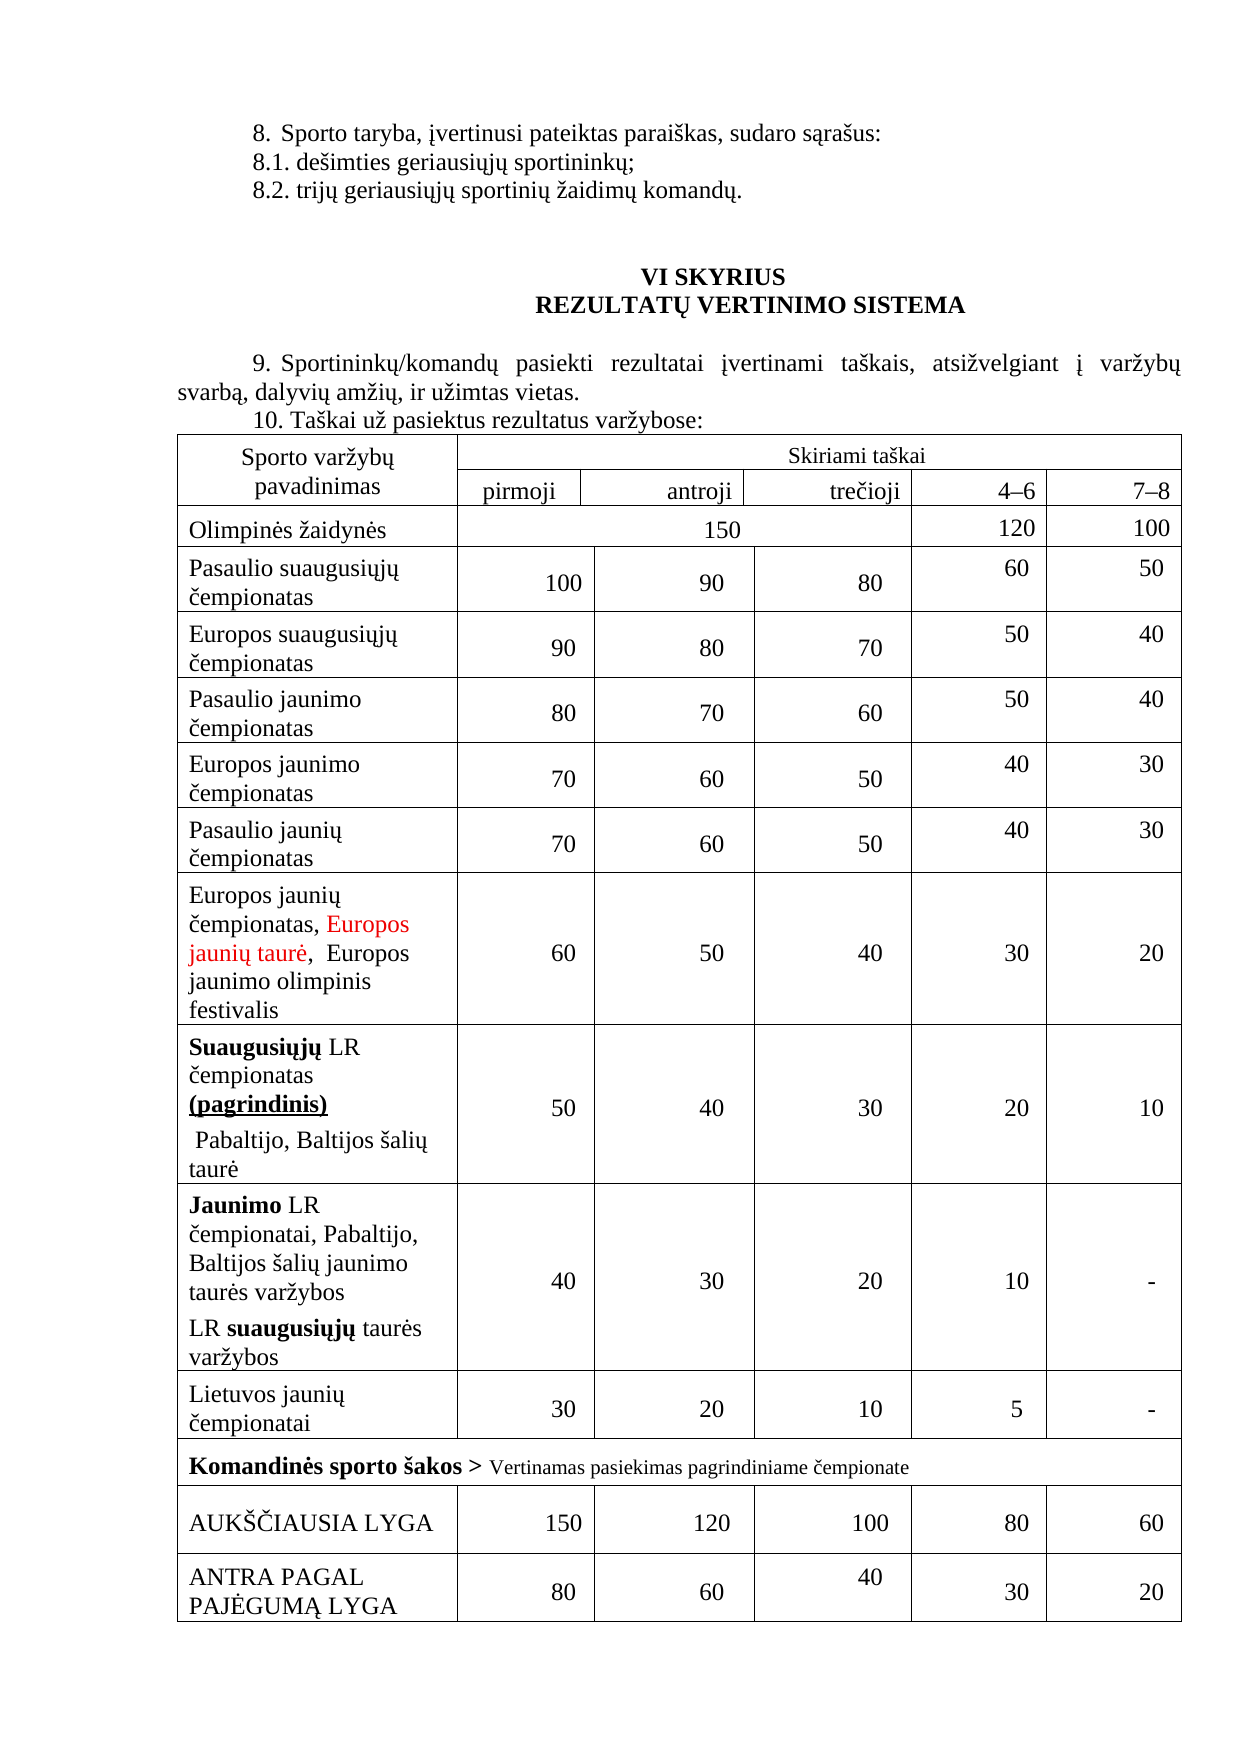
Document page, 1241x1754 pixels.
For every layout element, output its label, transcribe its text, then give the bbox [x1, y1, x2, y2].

table_cell AUKŠČIAUSIA LYGA [178, 1486, 457, 1553]
table_cell Pasaulio suaugusiųjų čempionatas [178, 547, 457, 611]
table_cell 4–6 [912, 470, 1046, 505]
table_cell 80 [912, 1486, 1046, 1553]
table_cell 60 [755, 678, 911, 742]
table_cell 90 [458, 612, 594, 676]
table_cell 40 [912, 808, 1046, 872]
table_cell 40 [595, 1025, 754, 1183]
text 9. Sportininkų/komandų pasiekti rezultatai įvertinami taškais, atsižvelgiant į varžybų svarbą, dalyvių amžių, ir užimtas vietas. [177, 348, 1181, 406]
table_cell 80 [595, 612, 754, 676]
table_cell 30 [458, 1371, 594, 1438]
table_cell 150 [458, 506, 911, 546]
table_cell 10 [912, 1184, 1046, 1370]
table_cell 30 [755, 1025, 911, 1183]
table_cell 80 [458, 678, 594, 742]
table_cell 40 [755, 1554, 911, 1621]
table_cell 70 [595, 678, 754, 742]
table_cell ANTRA PAGAL PAJĖGUMĄ LYGA [178, 1554, 457, 1621]
text 10. Taškai už pasiektus rezultatus varžybose: [177, 406, 1181, 434]
table_cell 40 [1047, 612, 1181, 676]
text 8.1. dešimties geriausiųjų sportininkų; [177, 147, 1181, 176]
table_cell Suaugusiųjų LR čempionatas (pagrindinis) Pabaltijo, Baltijos šalių taurė [178, 1025, 457, 1183]
table_cell Europos jaunių čempionatas, Europos jaunių taurė, Europos jaunimo olimpinis festivalis [178, 873, 457, 1024]
table_cell 20 [912, 1025, 1046, 1183]
table_cell 50 [912, 678, 1046, 742]
table_cell 150 [458, 1486, 594, 1553]
table_cell 70 [458, 808, 594, 872]
table_cell 60 [458, 873, 594, 1024]
table_cell 80 [755, 547, 911, 611]
table_cell 60 [595, 1554, 754, 1621]
table_cell Komandinės sporto šakos > Vertinamas pasiekimas pagrindiniame čempionate [178, 1439, 1181, 1485]
table_cell Europos suaugusiųjų čempionatas [178, 612, 457, 676]
table_header Sporto varžybų pavadinimas [178, 435, 457, 505]
table_cell 60 [1047, 1486, 1181, 1553]
table_cell 100 [458, 547, 594, 611]
table_cell 5 [912, 1371, 1046, 1438]
table_cell 50 [595, 873, 754, 1024]
table_cell 20 [755, 1184, 911, 1370]
table_cell 80 [458, 1554, 594, 1621]
table_cell 90 [595, 547, 754, 611]
table_cell 30 [1047, 808, 1181, 872]
table_cell 40 [912, 743, 1046, 807]
table_cell 20 [1047, 1554, 1181, 1621]
table_cell 40 [458, 1184, 594, 1370]
table_cell Europos jaunimo čempionatas [178, 743, 457, 807]
table_cell 10 [755, 1371, 911, 1438]
table_cell - [1047, 1371, 1181, 1438]
table_cell trečioji [744, 470, 911, 505]
table_cell 50 [755, 808, 911, 872]
table_cell 60 [595, 808, 754, 872]
text REZULTATŲ VERTINIMO SISTEMA [245, 291, 1181, 319]
table_cell 50 [755, 743, 911, 807]
table_cell pirmoji [458, 470, 580, 505]
table_cell 20 [1047, 873, 1181, 1024]
table_cell Jaunimo LR čempionatai, Pabaltijo, Baltijos šalių jaunimo taurės varžybos LR suaugusiųjų taurės varžybos [178, 1184, 457, 1370]
text 8.2. trijų geriausiųjų sportinių žaidimų komandų. [177, 176, 1181, 204]
table_cell 40 [1047, 678, 1181, 742]
table_cell Lietuvos jaunių čempionatai [178, 1371, 457, 1438]
table_cell 20 [595, 1371, 754, 1438]
text 8. Sporto taryba, įvertinusi pateiktas paraiškas, sudaro sąrašus: [177, 118, 1181, 147]
table_cell 70 [458, 743, 594, 807]
table_cell Pasaulio jaunimo čempionatas [178, 678, 457, 742]
table_cell Olimpinės žaidynės [178, 506, 457, 546]
table_cell 100 [1047, 506, 1181, 546]
table_cell 10 [1047, 1025, 1181, 1183]
table_cell 50 [912, 612, 1046, 676]
table_cell 30 [1047, 743, 1181, 807]
table_cell Pasaulio jaunių čempionatas [178, 808, 457, 872]
table_header Skiriami taškai [458, 435, 1181, 468]
table_cell 60 [595, 743, 754, 807]
text VI SKYRIUS [177, 262, 1181, 291]
table_cell 50 [458, 1025, 594, 1183]
table_cell 7–8 [1047, 470, 1181, 505]
table_cell 30 [595, 1184, 754, 1370]
table_cell 120 [912, 506, 1046, 546]
table_cell 100 [755, 1486, 911, 1553]
table_cell 30 [912, 873, 1046, 1024]
table_cell 30 [912, 1554, 1046, 1621]
table_cell 120 [595, 1486, 754, 1553]
table_cell antroji [581, 470, 743, 505]
table_cell - [1047, 1184, 1181, 1370]
table_cell 60 [912, 547, 1046, 611]
table_cell 50 [1047, 547, 1181, 611]
table_cell 70 [755, 612, 911, 676]
table_cell 40 [755, 873, 911, 1024]
